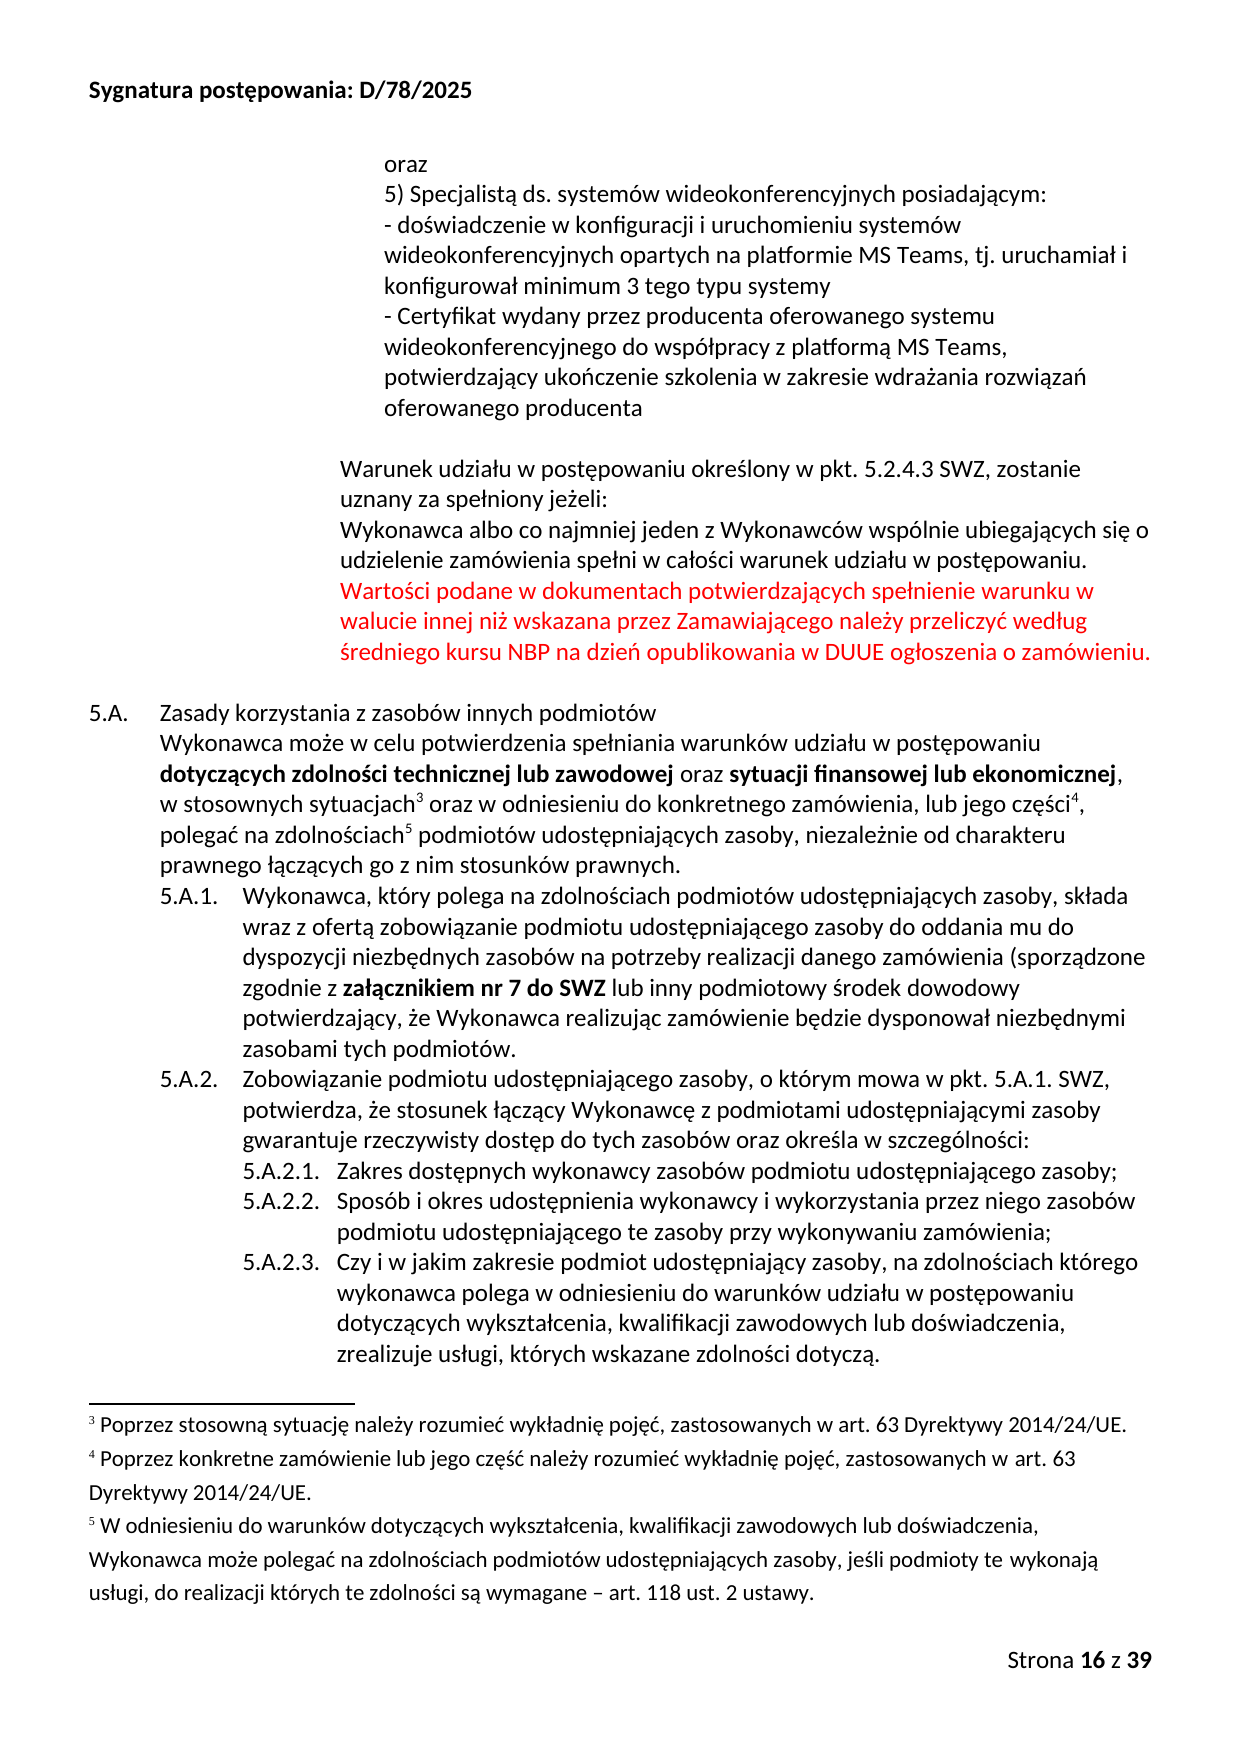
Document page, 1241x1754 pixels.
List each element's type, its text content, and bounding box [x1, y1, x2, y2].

list Zasady korzystania z zasobów innych podmiotów [89, 697, 1152, 728]
list Czy i w jakim zakresie podmiot udostępniający zasoby, na zdolnościach którego wykonawca polega w odniesieniu do warunków udziału w postępowaniu dotyczących wykształcenia, kwalifikacji zawodowych lub doświadczenia, zrealizuje usługi, których wskazane zdolności dotyczą. [242, 1246, 1152, 1368]
list - Certyfikat wydany przez producenta oferowanego systemu wideokonferencyjnego do współpracy z platformą MS Teams, potwierdzający ukończenie szkolenia w zakresie wdrażania rozwiązań oferowanego producenta [384, 300, 1152, 422]
list Wykonawca albo co najmniej jeden z Wykonawców wspólnie ubiegających się o udzielenie zamówienia spełni w całości warunek udziału w postępowaniu. [340, 514, 1152, 575]
list Wykonawca może w celu potwierdzenia spełniania warunków udziału w postępowaniu dotyczących zdolności technicznej lub zawodowej oraz sytuacji finansowej lub ekonomicznej, w stosownych sytuacjach oraz w odniesieniu do konkretnego zamówienia, lub jego części, polegać na zdolnościach podmiotów udostępniających zasoby, niezależnie od charakteru prawnego łączących go z nim stosunków prawnych. [159, 728, 1152, 880]
list Warunek udziału w postępowaniu określony w pkt. 5.2.4.3 SWZ, zostanie uznany za spełniony jeżeli: [340, 453, 1152, 514]
list Wykonawca, który polega na zdolnościach podmiotów udostępniających zasoby, składa wraz z ofertą zobowiązanie podmiotu udostępniającego zasoby do oddania mu do dyspozycji niezbędnych zasobów na potrzeby realizacji danego zamówienia (sporządzone zgodnie z załącznikiem nr 7 do SWZ lub inny podmiotowy środek dowodowy potwierdzający, że Wykonawca realizując zamówienie będzie dysponował niezbędnymi zasobami tych podmiotów. [159, 880, 1152, 1063]
list Sposób i okres udostępnienia wykonawcy i wykorzystania przez niego zasobów podmiotu udostępniającego te zasoby przy wykonywaniu zamówienia; [242, 1185, 1152, 1246]
list Wartości podane w dokumentach potwierdzających spełnienie warunku w walucie innej niż wskazana przez Zamawiającego należy przeliczyć według średniego kursu NBP na dzień opublikowania w DUUE ogłoszenia o zamówieniu. [340, 575, 1152, 667]
list 5) Specjalistą ds. systemów wideokonferencyjnych posiadającym: [384, 178, 1152, 209]
list oraz [384, 148, 1152, 178]
list Zobowiązanie podmiotu udostępniającego zasoby, o którym mowa w pkt. 5.A.1. SWZ, potwierdza, że stosunek łączący Wykonawcę z podmiotami udostępniającymi zasoby gwarantuje rzeczywisty dostęp do tych zasobów oraz określa w szczególności: [159, 1063, 1152, 1155]
list Zakres dostępnych wykonawcy zasobów podmiotu udostępniającego zasoby; [242, 1155, 1152, 1185]
list - doświadczenie w konfiguracji i uruchomieniu systemów wideokonferencyjnych opartych na platformie MS Teams, tj. uruchamiał i konfigurował minimum 3 tego typu systemy [384, 209, 1152, 300]
